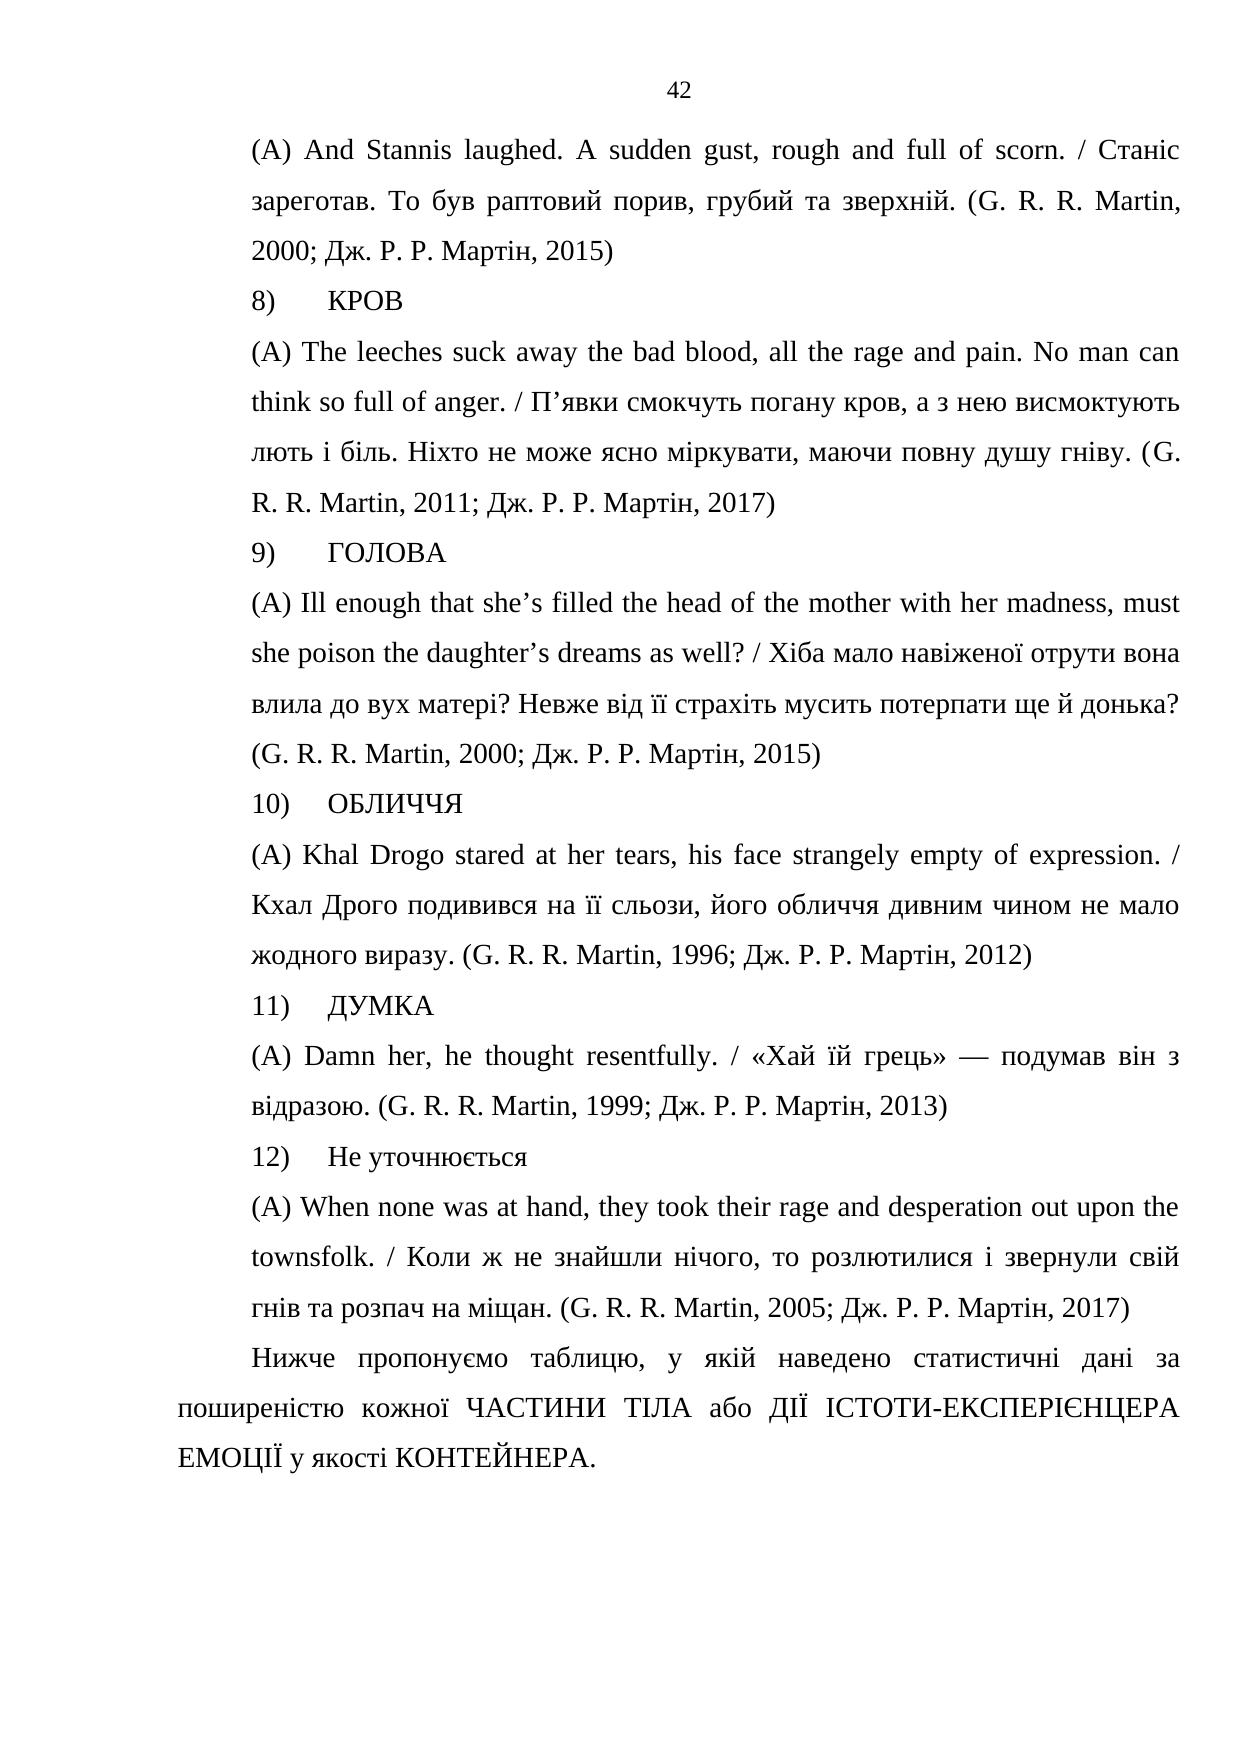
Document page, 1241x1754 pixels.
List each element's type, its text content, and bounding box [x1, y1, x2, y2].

text (А) The leeches suck away the bad blood, all the rage and pain. No man can think so full of anger. / П’явки смокчуть погану кров, а з нею висмоктують лють і біль. Ніхто не може ясно міркувати, маючи повну душу гніву. (G. R. R. Martin, 2011; Дж. Р. Р. Мартін, 2017) [251, 334, 1181, 518]
text Нижче пропонуємо таблицю, у якій наведено статистичні дані за поширеністю кожної ЧАСТИНИ ТІЛА або ДІЇ ІСТОТИ-ЕКСПЕРІЄНЦЕРА ЕМОЦІЇ у якості КОНТЕЙНЕРА. [177, 1340, 1181, 1474]
text (А) Ill enough that she’s filled the head of the mother with her madness, must she poison the daughter’s dreams as well? / Хіба мало навіженої отрути вона влила до вух матері? Невже від її страхіть мусить потерпати ще й донька? (G. R. R. Martin, 2000; Дж. Р. Р. Мартін, 2015) [251, 585, 1181, 770]
text (А) And Stannis laughed. A sudden gust, rough and full of scorn. / Станіс зареготав. То був раптовий порив, грубий та зверхній. (G. R. R. Martin, 2000; Дж. Р. Р. Мартін, 2015) [251, 132, 1181, 267]
list КРОВ [251, 283, 1181, 317]
list (А) Khal Drogo stared at her tears, his face strangely empty of expression. / Кхал Дрого подивився на її сльози, його обличчя дивним чином не мало жодного виразу. (G. R. R. Martin, 1996; Дж. Р. Р. Мартін, 2012) [251, 837, 1181, 971]
list ДУМКА [251, 988, 1181, 1021]
list Не уточнюється [251, 1139, 1181, 1172]
list ОБЛИЧЧЯ [251, 787, 1181, 820]
list (А) Damn her, he thought resentfully. / «Хай їй грець» — подумав він з відразою. (G. R. R. Martin, 1999; Дж. Р. Р. Мартін, 2013) [251, 1038, 1181, 1122]
list ГОЛОВА [251, 535, 1181, 568]
text (А) When none was at hand, they took their rage and desperation out upon the townsfolk. / Коли ж не знайшли нічого, то розлютилися і звернули свій гнів та розпач на міщан. (G. R. R. Martin, 2005; Дж. Р. Р. Мартін, 2017) [251, 1189, 1181, 1323]
